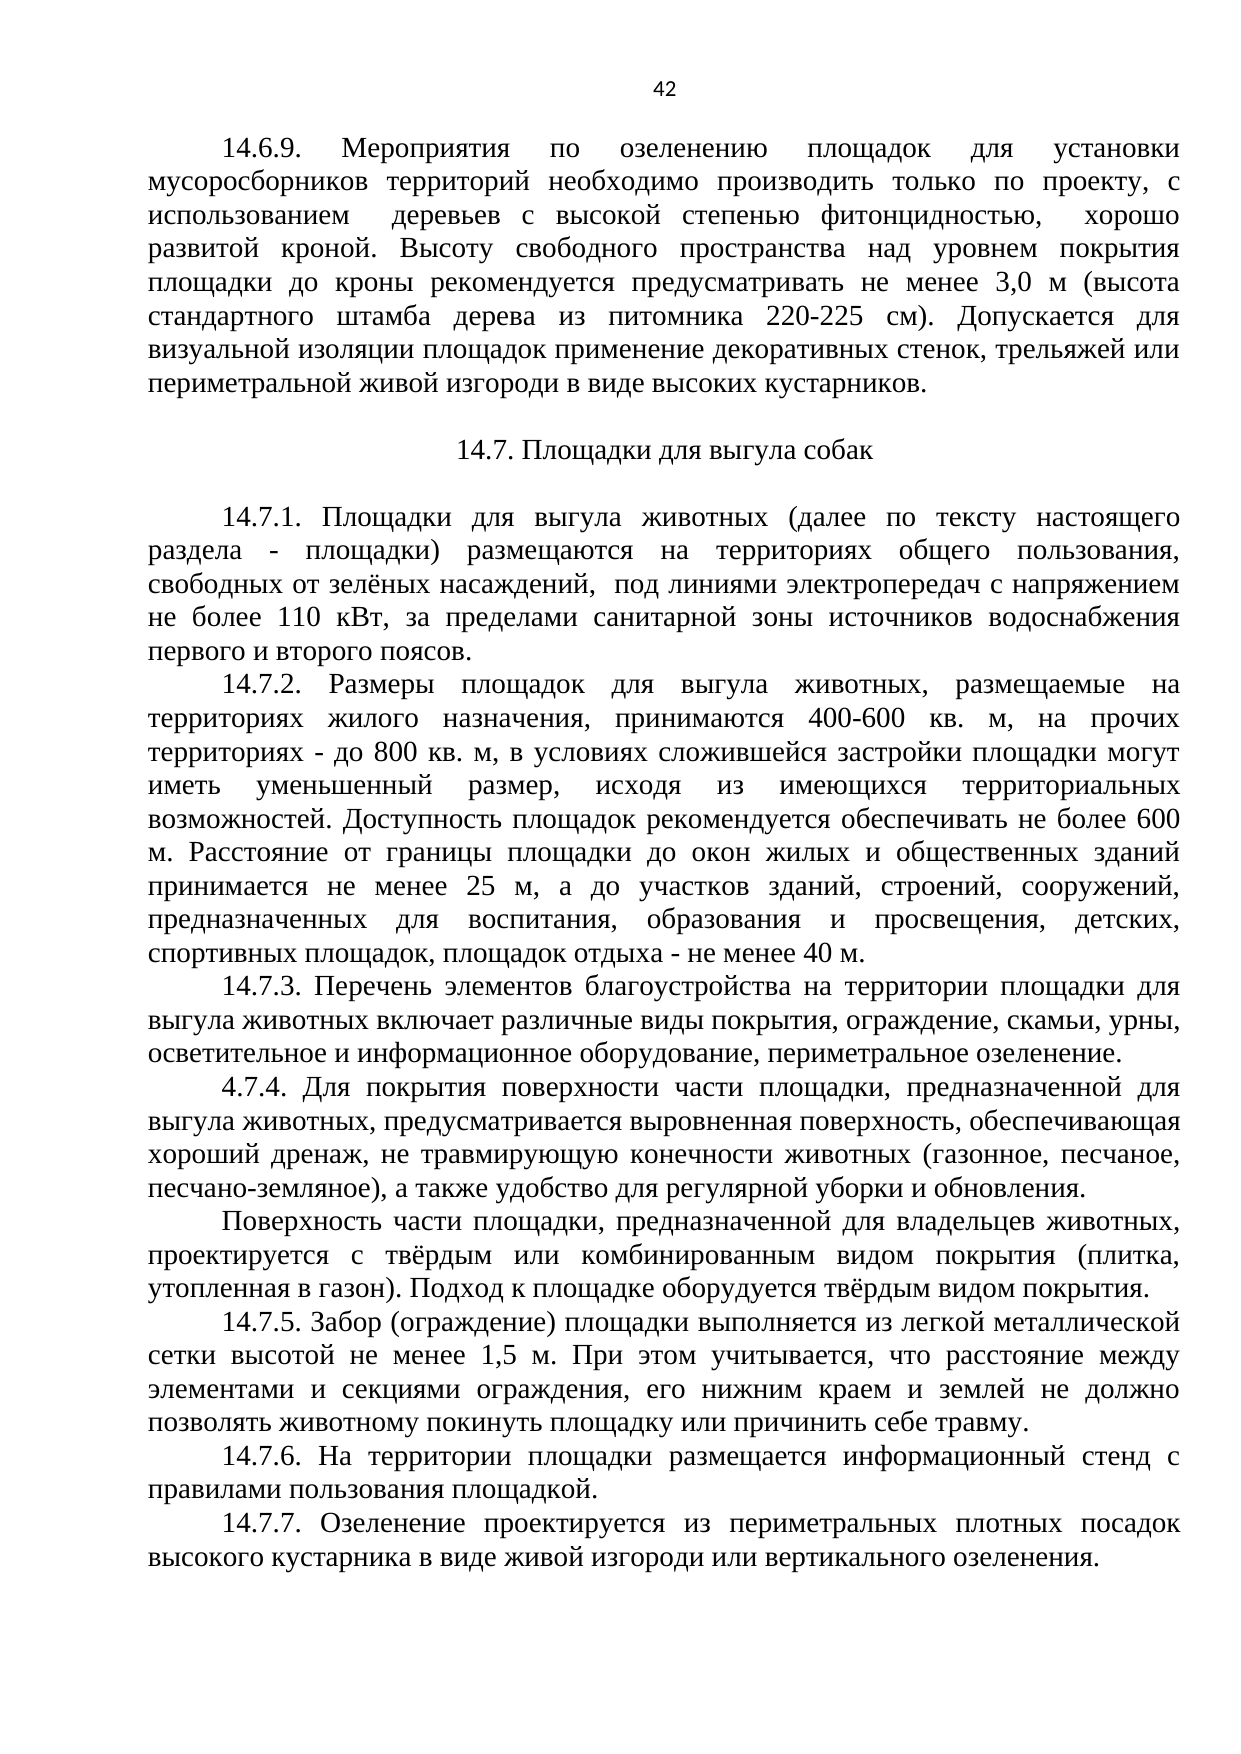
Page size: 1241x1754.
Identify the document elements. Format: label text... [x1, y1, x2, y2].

text 14.7.5. Забор (ограждение) площадки выполняется из легкой металлической сетки высотой не менее 1,5 м. При этом учитывается, что расстояние между элементами и секциями ограждения, его нижним краем и землей не должно позволять животному покинуть площадку или причинить себе травму. [148, 1304, 1181, 1438]
text 14.7. Площадки для выгула собак [148, 432, 1181, 465]
text 14.6.9. Мероприятия по озеленению площадок для установки мусоросборников территорий необходимо производить только по проекту, с использованием деревьев с высокой степенью фитонцидностью, хорошо развитой кроной. Высоту свободного пространства над уровнем покрытия площадки до кроны рекомендуется предусматривать не менее 3,0 м (высота стандартного штамба дерева из питомника 220-225 см). Допускается для визуальной изоляции площадок применение декоративных стенок, трельяжей или периметральной живой изгороди в виде высоких кустарников. [148, 130, 1181, 398]
text 14.7.6. На территории площадки размещается информационный стенд с правилами пользования площадкой. [148, 1438, 1181, 1505]
text Поверхность части площадки, предназначенной для владельцев животных, проектируется с твёрдым или комбинированным видом покрытия (плитка, утопленная в газон). Подход к площадке оборудуется твёрдым видом покрытия. [148, 1203, 1181, 1304]
text 14.7.1. Площадки для выгула животных (далее по тексту настоящего раздела - площадки) размещаются на территориях общего пользования, свободных от зелёных насаждений, под линиями электропередач с напряжением не более 110 кВт, за пределами санитарной зоны источников водоснабжения первого и второго поясов. [148, 499, 1181, 667]
text 14.7.2. Размеры площадок для выгула животных, размещаемые на территориях жилого назначения, принимаются 400-600 кв. м, на прочих территориях - до 800 кв. м, в условиях сложившейся застройки площадки могут иметь уменьшенный размер, исходя из имеющихся территориальных возможностей. Доступность площадок рекомендуется обеспечивать не более 600 м. Расстояние от границы площадки до окон жилых и общественных зданий принимается не менее 25 м, а до участков зданий, строений, сооружений, предназначенных для воспитания, образования и просвещения, детских, спортивных площадок, площадок отдыха - не менее 40 м. [148, 667, 1181, 968]
text 14.7.3. Перечень элементов благоустройства на территории площадки для выгула животных включает различные виды покрытия, ограждение, скамьи, урны, осветительное и информационное оборудование, периметральное озеленение. [148, 968, 1181, 1069]
text 4.7.4. Для покрытия поверхности части площадки, предназначенной для выгула животных, предусматривается выровненная поверхность, обеспечивающая хороший дренаж, не травмирующую конечности животных (газонное, песчаное, песчано-земляное), а также удобство для регулярной уборки и обновления. [148, 1069, 1181, 1203]
text 14.7.7. Озеленение проектируется из периметральных плотных посадок высокого кустарника в виде живой изгороди или вертикального озеленения. [148, 1505, 1181, 1572]
